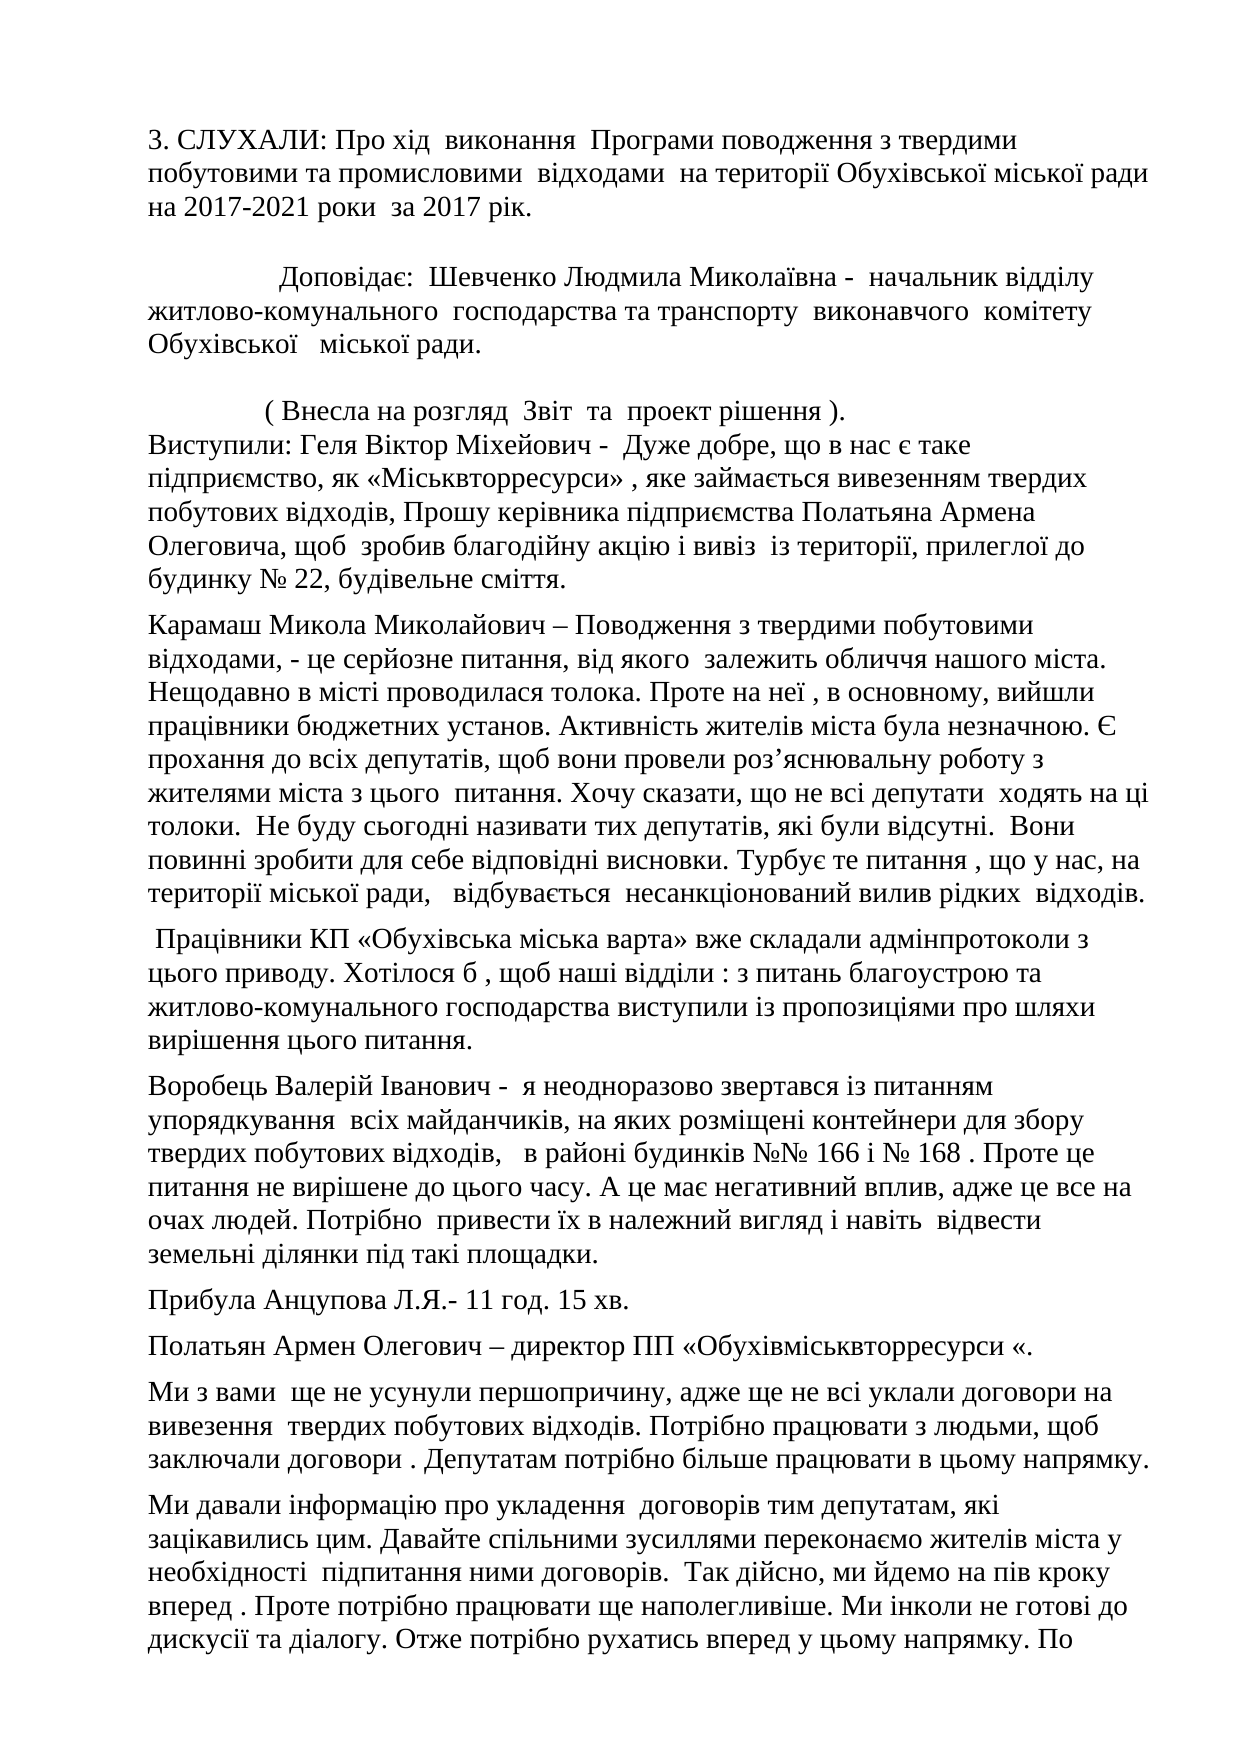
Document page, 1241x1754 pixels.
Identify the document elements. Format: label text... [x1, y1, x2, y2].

text Воробець Валерій Іванович - я неодноразово звертався із питанням упорядкування всіх майданчиків, на яких розміщені контейнери для збору твердих побутових відходів, в районі будинків №№ 166 і № 168 . Проте це питання не вирішене до цього часу. А це має негативний вплив, адже це все на очах людей. Потрібно привести їх в належний вигляд і навіть відвести земельні ділянки під такі площадки. [148, 1068, 1152, 1269]
text Доповідає: Шевченко Людмила Миколаївна - начальник відділу житлово-комунального господарства та транспорту виконавчого комітету Обухівської міської ради. [148, 259, 1152, 360]
text Полатьян Армен Олегович – директор ПП «Обухівміськвторресурси «. [148, 1328, 1152, 1362]
text Виступили: Геля Віктор Міхейович - Дуже добре, що в нас є таке підприємство, як «Міськвторресурси» , яке займається вивезенням твердих побутових відходів, Прошу керівника підприємства Полатьяна Армена Олеговича, щоб зробив благодійну акцію і вивіз із території, прилеглої до будинку № 22, будівельне сміття. [148, 427, 1152, 595]
text Ми з вами ще не усунули першопричину, адже ще не всі уклали договори на вивезення твердих побутових відходів. Потрібно працювати з людьми, щоб заключали договори . Депутатам потрібно більше працювати в цьому напрямку. [148, 1374, 1152, 1475]
text Карамаш Микола Миколайович – Поводження з твердими побутовими відходами, - це серйозне питання, від якого залежить обличчя нашого міста. Нещодавно в місті проводилася толока. Проте на неї , в основному, вийшли працівники бюджетних установ. Активність жителів міста була незначною. Є прохання до всіх депутатів, щоб вони провели роз’яснювальну роботу з жителями міста з цього питання. Хочу сказати, що не всі депутати ходять на ці толоки. Не буду сьогодні називати тих депутатів, які були відсутні. Вони повинні зробити для себе відповідні висновки. Турбує те питання , що у нас, на території міської ради, відбувається несанкціонований вилив рідких відходів. [148, 607, 1152, 909]
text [148, 1487, 1152, 1655]
text Працівники КП «Обухівська міська варта» вже складали адмінпротоколи з цього приводу. Хотілося б , щоб наші відділи : з питань благоустрою та житлово-комунального господарства виступили із пропозиціями про шляхи вирішення цього питання. [148, 922, 1152, 1056]
text ( Внесла на розгляд Звіт та проект рішення ). [148, 393, 1004, 427]
text Прибула Анцупова Л.Я.- 11 год. 15 хв. [148, 1282, 1152, 1316]
text 3. СЛУХАЛИ: Про хід виконання Програми поводження з твердими побутовими та промисловими відходами на території Обухівської міської ради на 2017-2021 роки за 2017 рік. [148, 122, 1152, 223]
